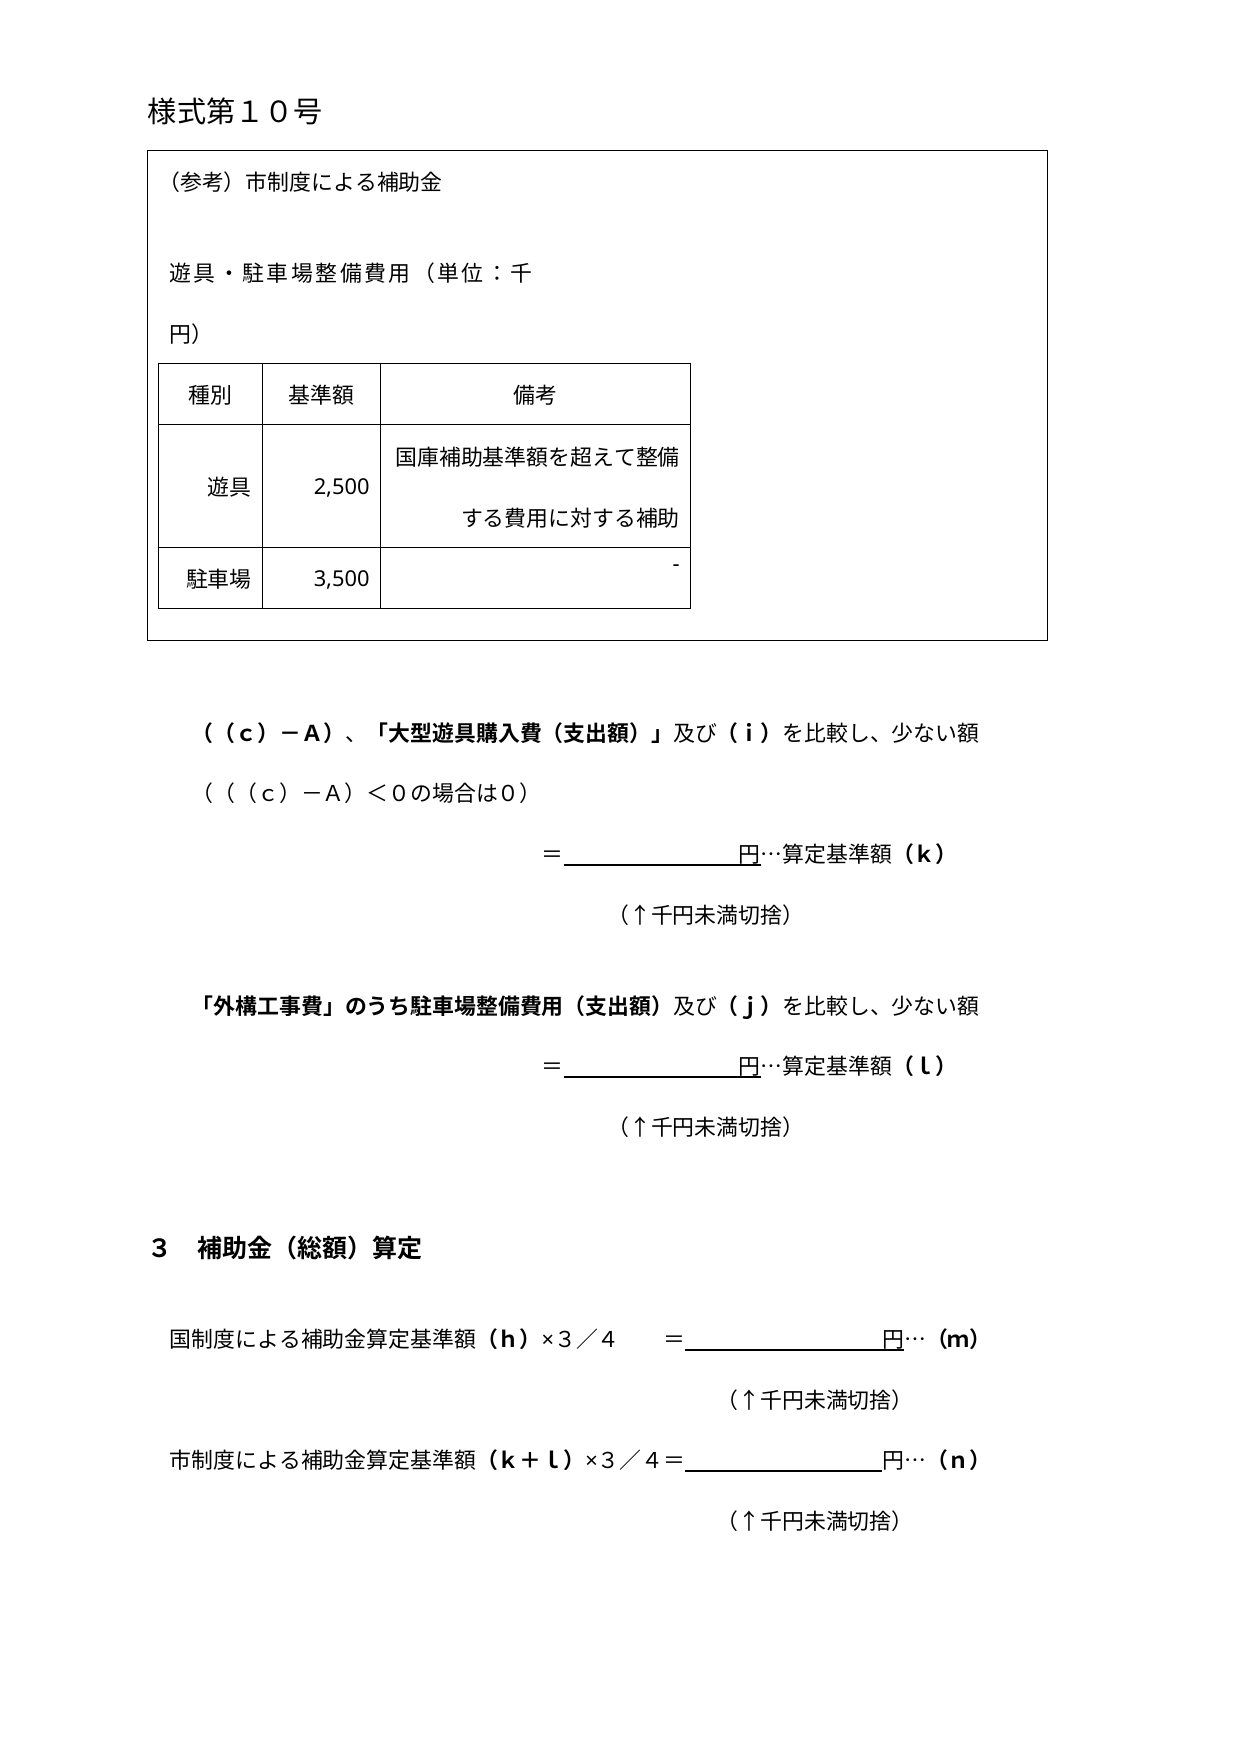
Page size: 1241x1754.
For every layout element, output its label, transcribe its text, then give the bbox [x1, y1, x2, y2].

text ＝ 円…算定基準額（ｌ） [148, 1035, 1092, 1095]
text （↑千円未満切捨） [148, 883, 1092, 944]
text ＝ 円…算定基準額（ｋ） [148, 823, 1092, 883]
text （↑千円未満切捨） [148, 1489, 1092, 1550]
text （（ｃ）－Ａ）、「大型遊具購入費（支出額）」及び（ｉ）を比較し、少ない額 [169, 701, 1092, 762]
text 国制度による補助金算定基準額（ｈ）×３／４ ＝ 円…（ｍ） [148, 1308, 1092, 1368]
text （↑千円未満切捨） [148, 1095, 1092, 1156]
text （↑千円未満切捨） [148, 1368, 1092, 1429]
text ３ 補助金（総額）算定 [148, 1217, 1092, 1277]
text （（（ｃ）－Ａ）＜０の場合は０） [169, 762, 1092, 823]
text 「外構工事費」のうち駐車場整備費用（支出額）及び（ｊ）を比較し、少ない額 [169, 974, 1092, 1035]
table_header （参考）市制度による補助金 [148, 151, 1047, 640]
text 市制度による補助金算定基準額（ｋ＋ｌ）×３／４＝ 円…（ｎ） [148, 1429, 1092, 1489]
